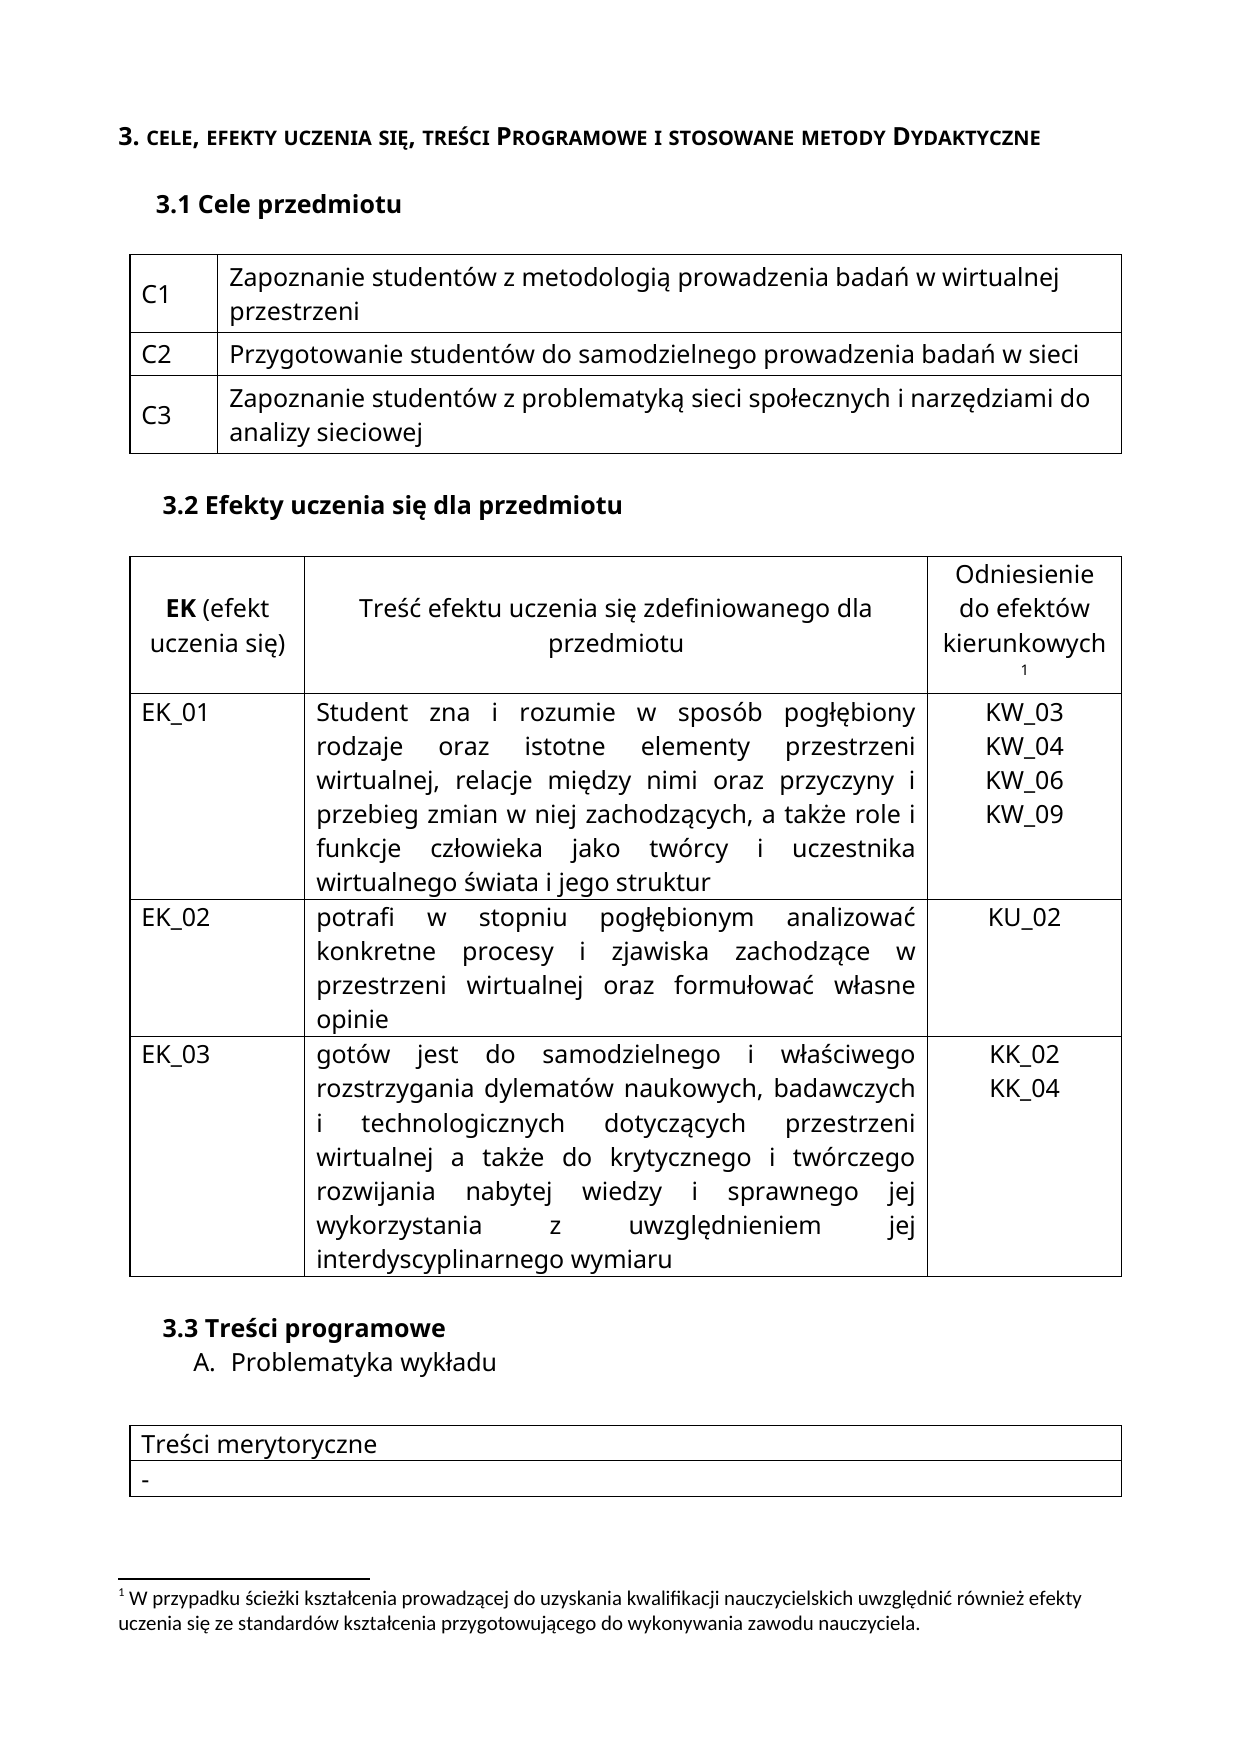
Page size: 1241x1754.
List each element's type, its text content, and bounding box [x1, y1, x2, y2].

text 3.1 Cele przedmiotu [156, 186, 1122, 220]
table_header EK (efekt uczenia się) [131, 557, 304, 693]
list 3.3 Treści programowe [162, 1311, 1122, 1345]
table_cell EK_03 [131, 1037, 304, 1276]
table_cell Zapoznanie studentów z problematyką sieci społecznych i narzędziami do analizy sieciowej [218, 376, 1121, 453]
list Problematyka wykładu [193, 1345, 1122, 1379]
table_cell gotów jest do samodzielnego i właściwego rozstrzygania dylematów naukowych, badawczych i technologicznych dotyczących przestrzeni wirtualnej a także do krytycznego i twórczego rozwijania nabytej wiedzy i sprawnego jej wykorzystania z uwzględnieniem jej interdyscyplinarnego wymiaru [305, 1037, 927, 1276]
table_header C1 [131, 255, 217, 332]
table_cell KK_02 KK_04 [928, 1037, 1121, 1276]
table_header Treść efektu uczenia się zdefiniowanego dla przedmiotu [305, 557, 927, 693]
table_cell Przygotowanie studentów do samodzielnego prowadzenia badań w sieci [218, 333, 1121, 375]
text 3.2 Efekty uczenia się dla przedmiotu [162, 488, 1122, 522]
table_cell EK_02 [131, 900, 304, 1036]
table_cell C2 [131, 333, 217, 375]
text 3. cele, efekty uczenia się, treści Programowe i stosowane metody Dydaktyczne [118, 118, 1122, 152]
table_header Zapoznanie studentów z metodologią prowadzenia badań w wirtualnej przestrzeni [218, 255, 1121, 332]
table_header Treści merytoryczne [131, 1426, 1121, 1460]
table_cell potrafi w stopniu pogłębionym analizować konkretne procesy i zjawiska zachodzące w przestrzeni wirtualnej oraz formułować własne opinie [305, 900, 927, 1036]
table_header Odniesienie do efektów kierunkowych [928, 557, 1121, 693]
table_cell C3 [131, 376, 217, 453]
table_cell - [131, 1461, 1121, 1496]
table_cell EK_01 [131, 694, 304, 899]
table_cell Student zna i rozumie w sposób pogłębiony rodzaje oraz istotne elementy przestrzeni wirtualnej, relacje między nimi oraz przyczyny i przebieg zmian w niej zachodzących, a także role i funkcje człowieka jako twórcy i uczestnika wirtualnego świata i jego struktur [305, 694, 927, 899]
table_cell KU_02 [928, 900, 1121, 1036]
table_cell KW_03 KW_04 KW_06 KW_09 [928, 694, 1121, 899]
